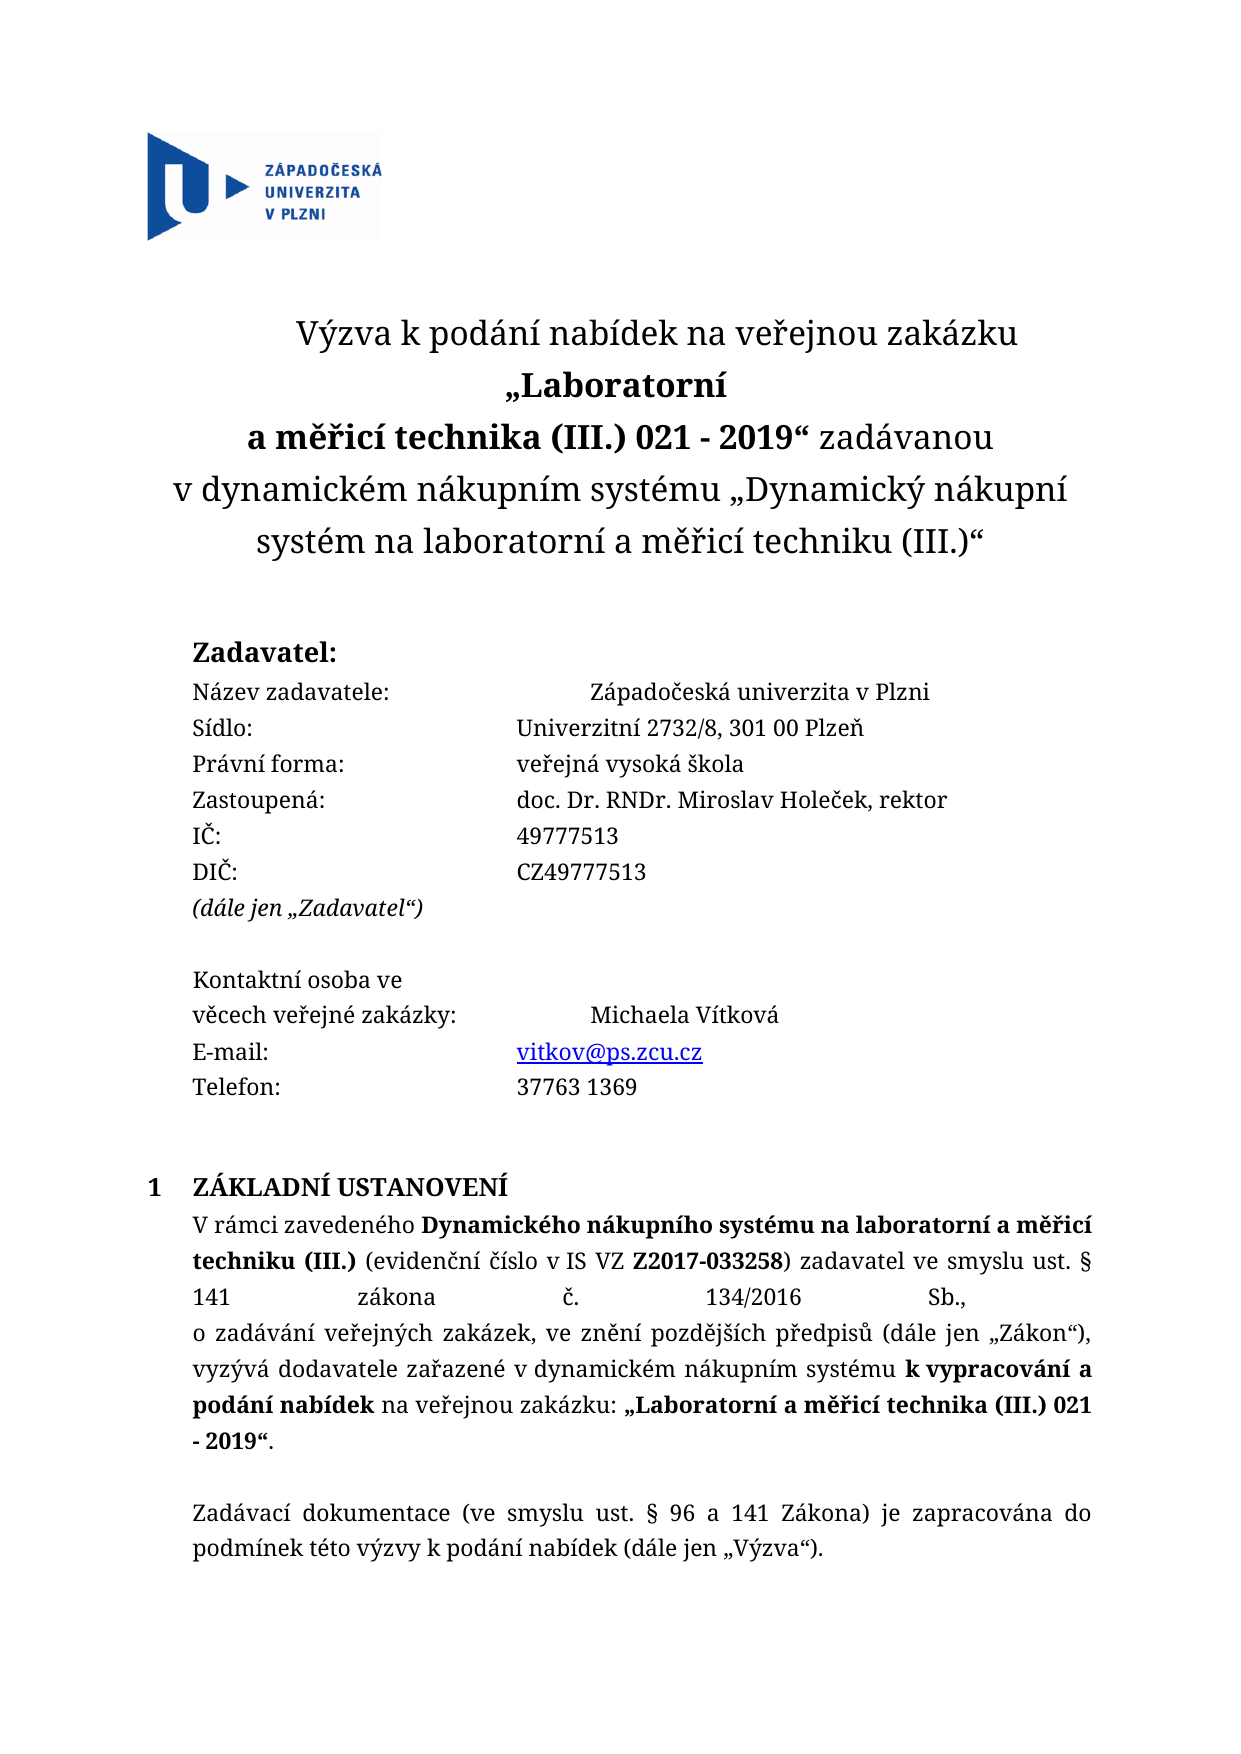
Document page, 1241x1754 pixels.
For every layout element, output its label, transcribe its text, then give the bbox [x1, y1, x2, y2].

text Zadavatel: [192, 634, 1093, 671]
text Kontaktní osoba ve věcech veřejné zakázky: Michaela Vítková [192, 963, 1093, 1031]
text Právní forma: veřejná vysoká škola [148, 748, 1093, 779]
text Název zadavatele: Západočeská univerzita v Plzni [148, 676, 1093, 707]
text V rámci zavedeného Dynamického nákupního systému na laboratorní a měřicí techniku (III.) (evidenční číslo v IS VZ Z2017-033258) zadavatel ve smyslu ust. § 141 zákona č. 134/2016 Sb., o zadávání veřejných zakázek, ve znění pozdějších předpisů (dále jen „Zákon“), vyzývá dodavatele zařazené v dynamickém nákupním systému k vypracování a podání nabídek na veřejnou zakázku: „Laboratorní a měřicí technika (III.) 021 - 2019“. [192, 1209, 1093, 1456]
subtitle ZÁKLADNÍ USTANOVENÍ [148, 1170, 1093, 1204]
picture [147, 132, 382, 241]
text Výzva k podání nabídek na veřejnou zakázku „Laboratorní a měřicí technika (III.) 021 - 2019“ zadávanou v dynamickém nákupním systému „Dynamický nákupní systém na laboratorní a měřicí techniku (III.)“ [148, 309, 1093, 564]
text Zadávací dokumentace (ve smyslu ust. § 96 a 141 Zákona) je zapracována do podmínek této výzvy k podání nabídek (dále jen „Výzva“). [192, 1496, 1093, 1564]
text Telefon: 37763 1369 [148, 1071, 1093, 1103]
text Sídlo: Univerzitní 2732/8, 301 00 Plzeň [148, 712, 1093, 743]
text (dále jen „Zadavatel“) [148, 892, 1093, 923]
text E-mail: vitkov@ps.zcu.cz [148, 1035, 1093, 1067]
text DIČ: CZ49777513 [148, 856, 1093, 887]
text Zastoupená: doc. Dr. RNDr. Miroslav Holeček, rektor [192, 784, 1093, 815]
text IČ: 49777513 [148, 820, 1093, 851]
